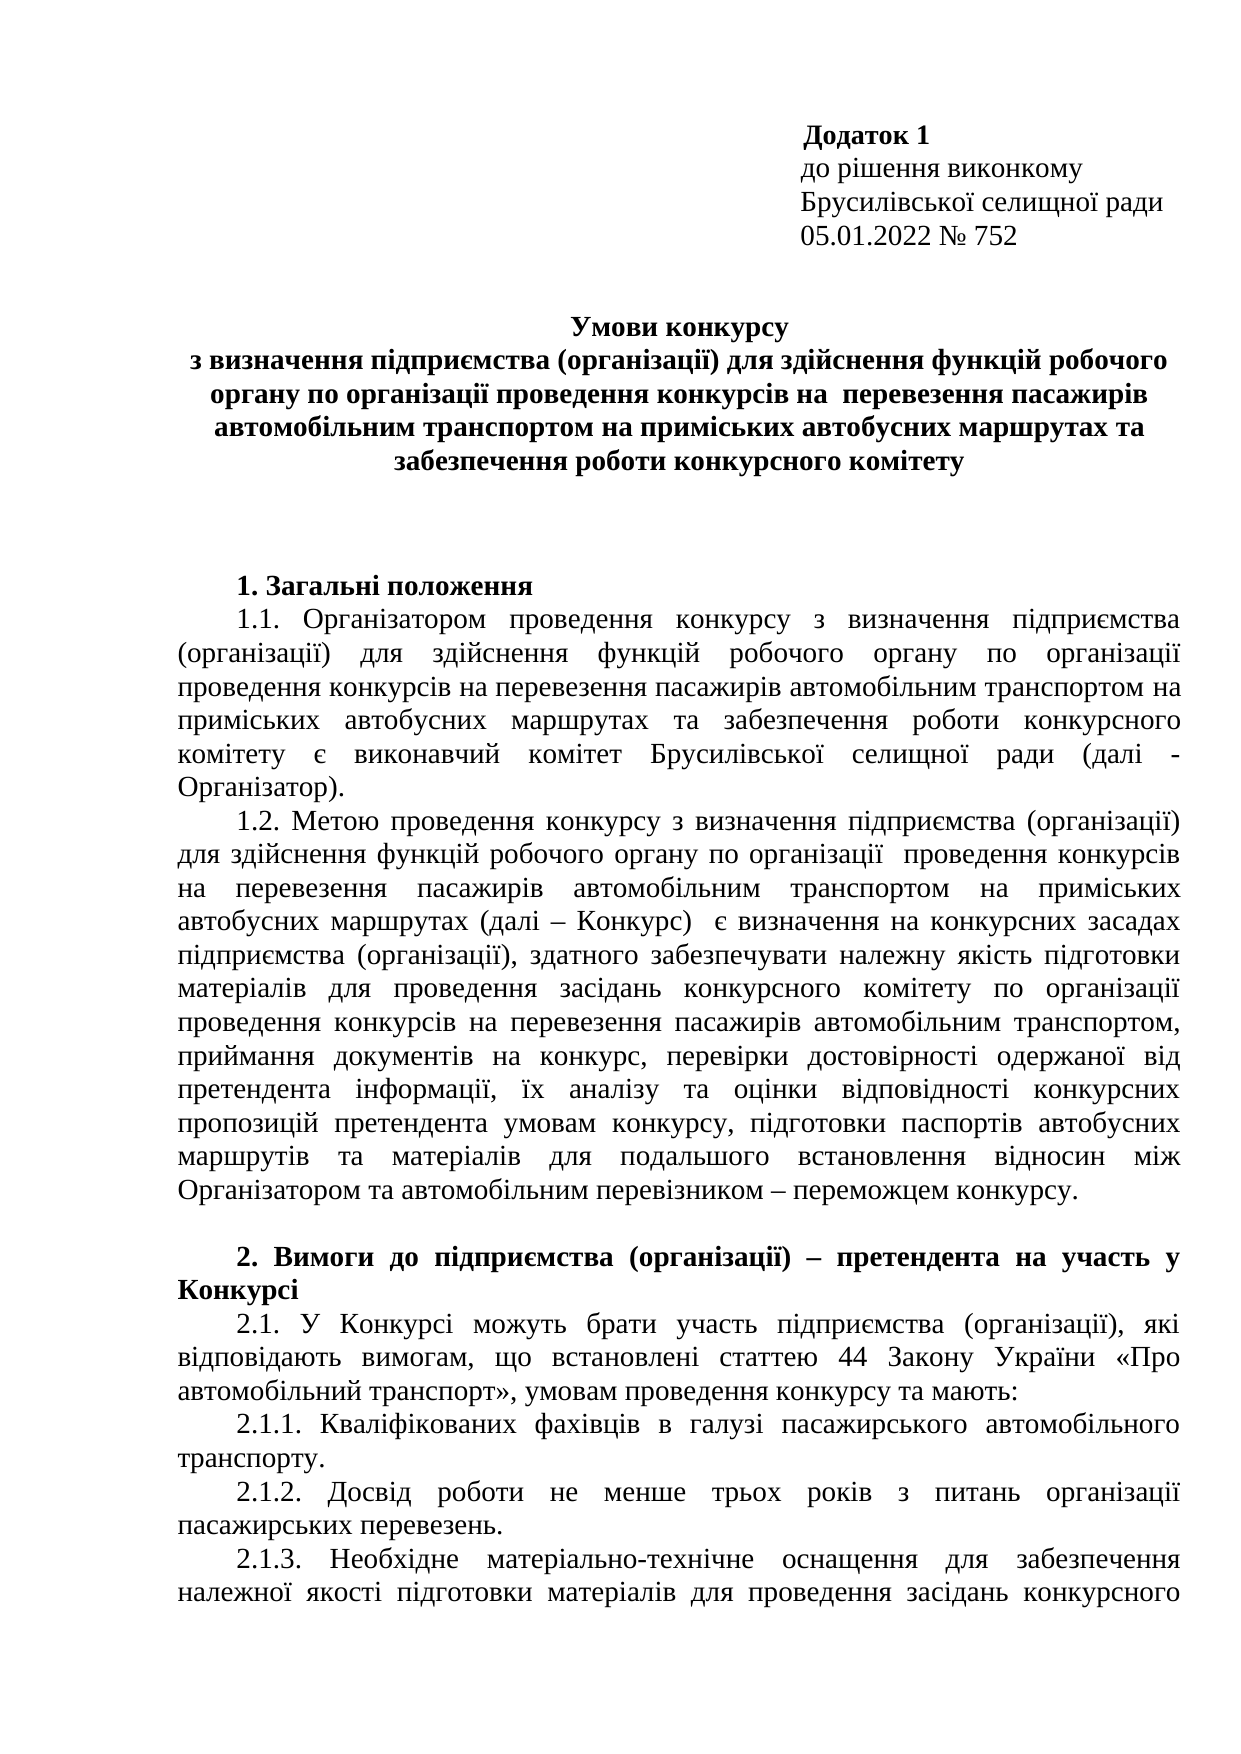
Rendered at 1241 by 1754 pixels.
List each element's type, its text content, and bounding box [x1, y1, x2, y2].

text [177, 1541, 1181, 1608]
text 2.1. У Конкурсі можуть брати участь підприємства (організації), які відповідають вимогам, що встановлені статтею 44 Закону України «Про автомобільний транспорт», умовам проведення конкурсу та мають: [177, 1306, 1181, 1407]
text 1. Загальні положення [177, 568, 1181, 602]
text 2. Вимоги до підприємства (організації) – претендента на участь у Конкурсі [177, 1239, 1181, 1306]
text 1.1. Організатором проведення конкурсу з визначення підприємства (організації) для здійснення функцій робочого органу по організації проведення конкурсів на перевезення пасажирів автомобільним транспортом на приміських автобусних маршрутах та забезпечення роботи конкурсного комітету є виконавчий комітет Брусилівської селищної ради (далі - Організатор). [177, 602, 1181, 803]
text 05.01.2022 № 752 [177, 218, 1181, 251]
text 2.1.1. Кваліфікованих фахівців в галузі пасажирського автомобільного транспорту. [177, 1407, 1181, 1474]
text Брусилівської селищної ради [177, 184, 1181, 218]
text Додаток 1 [177, 118, 1181, 151]
text 2.1.2. Досвід роботи не менше трьох років з питань організації пасажирських перевезень. [177, 1474, 1181, 1541]
text Умови конкурсу [177, 309, 1181, 342]
text до рішення виконкому [177, 151, 1181, 184]
text 1.2. Метою проведення конкурсу з визначення підприємства (організації) для здійснення функцій робочого органу по організації проведення конкурсів на перевезення пасажирів автомобільним транспортом на приміських автобусних маршрутах (далі – Конкурс) є визначення на конкурсних засадах підприємства (організації), здатного забезпечувати належну якість підготовки матеріалів для проведення засідань конкурсного комітету по організації проведення конкурсів на перевезення пасажирів автомобільним транспортом, приймання документів на конкурс, перевірки достовірності одержаної від претендента інформації, їх аналізу та оцінки відповідності конкурсних пропозицій претендента умовам конкурсу, підготовки паспортів автобусних маршрутів та матеріалів для подальшого встановлення відносин між Організатором та автомобільним перевізником – переможцем конкурсу. [177, 803, 1181, 1205]
text з визначення підприємства (організації) для здійснення функцій робочого органу по організації проведення конкурсів на перевезення пасажирів автомобільним транспортом на приміських автобусних маршрутах та забезпечення роботи конкурсного комітету [177, 342, 1181, 476]
